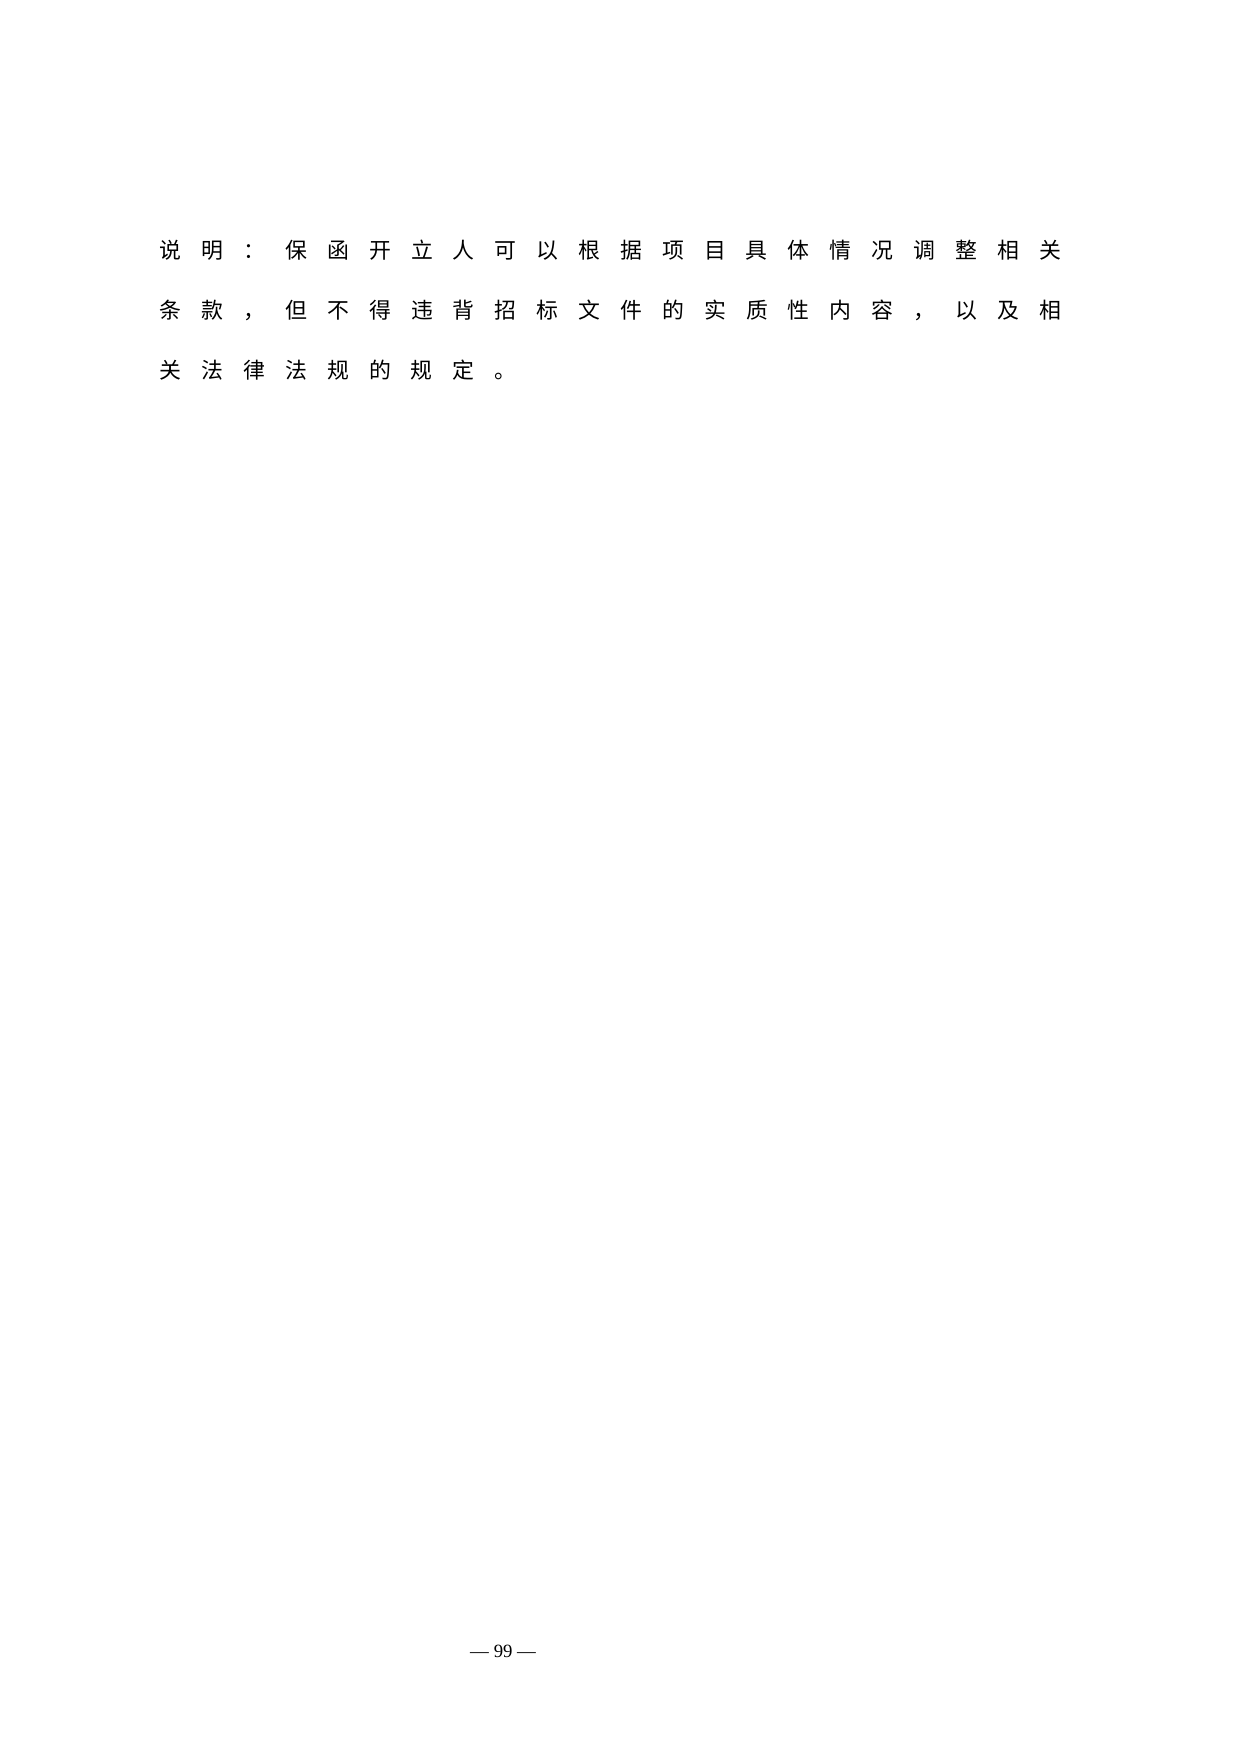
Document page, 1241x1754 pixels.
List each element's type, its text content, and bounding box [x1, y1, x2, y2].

text 说明：保函开立人可以根据项目具体情况调整相关条款，但不得违背招标文件的实质性内容，以及相关法律法规的规定。 [159, 219, 1081, 399]
